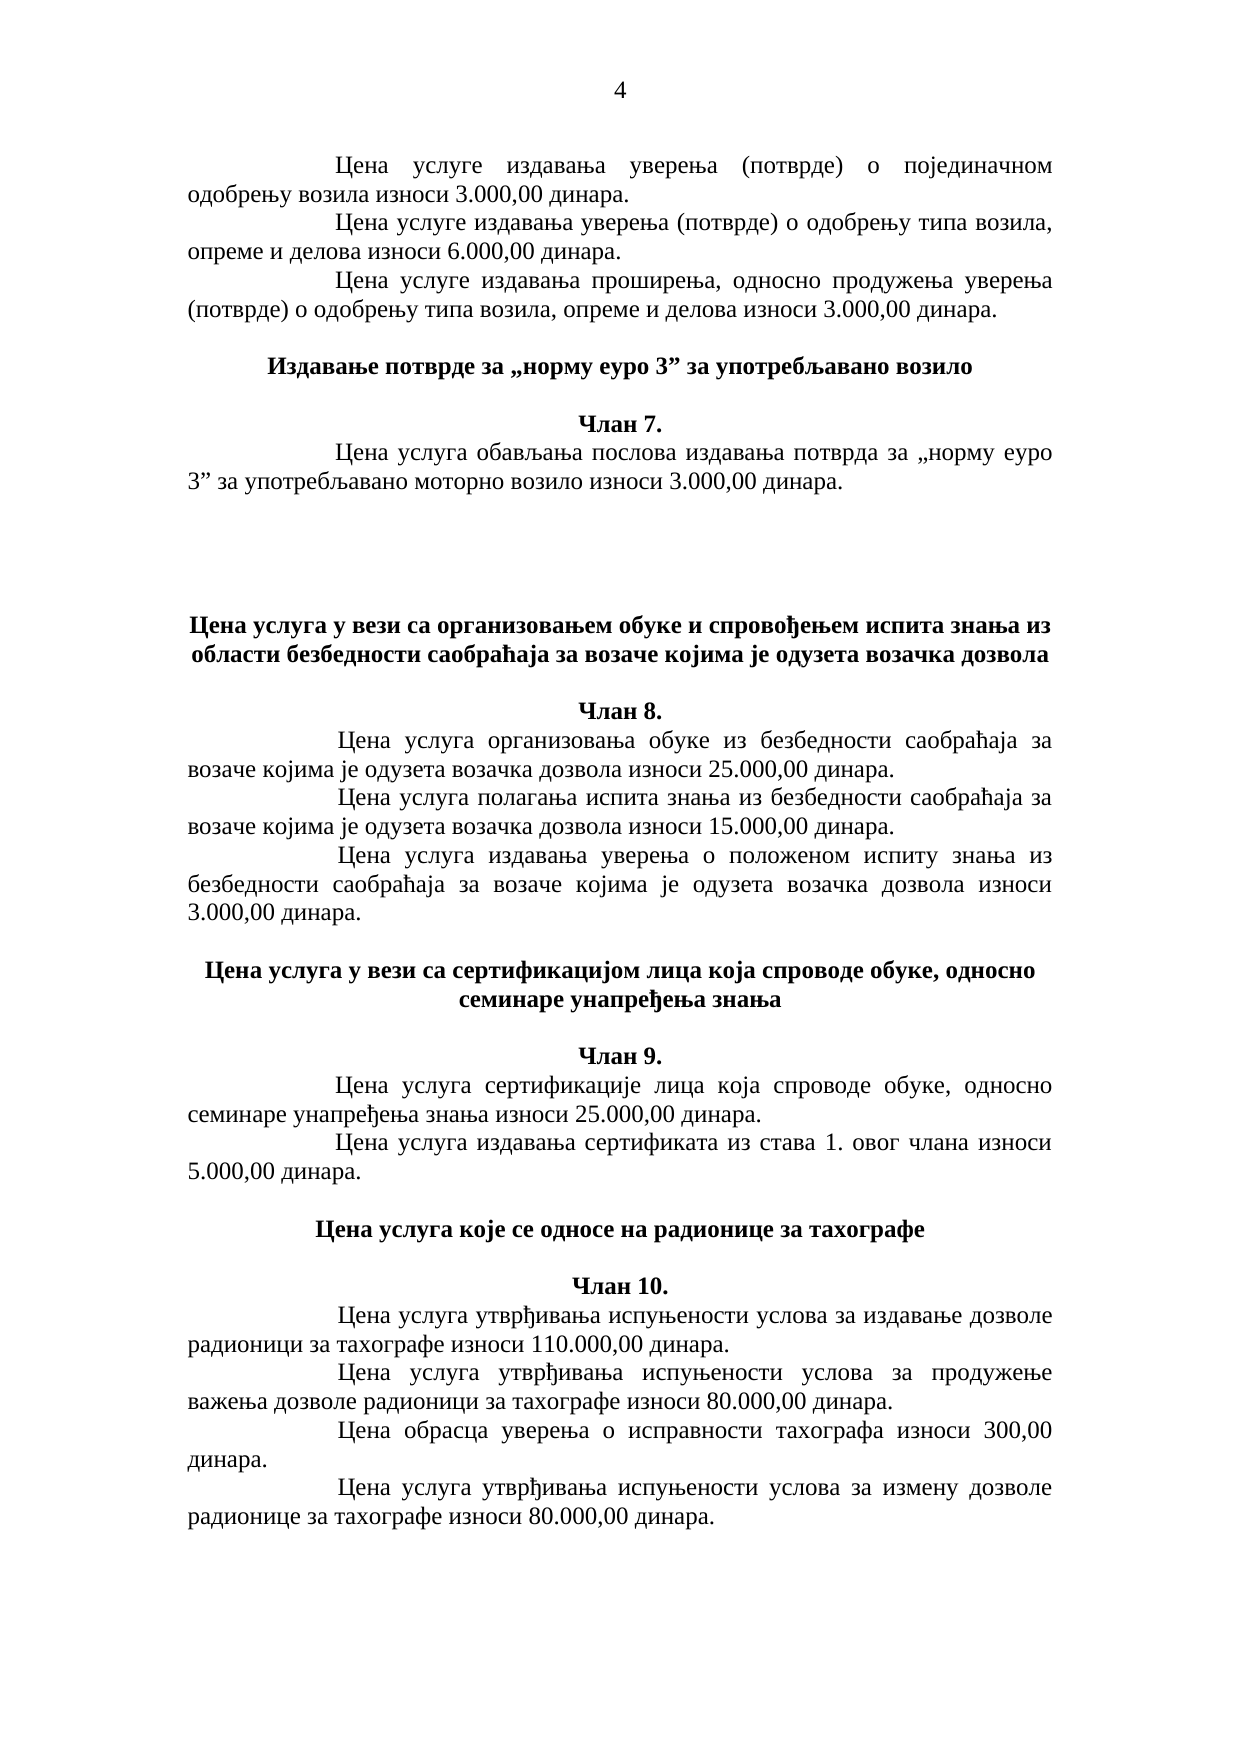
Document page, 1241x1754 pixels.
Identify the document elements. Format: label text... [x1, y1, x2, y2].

text Цена услуга издавања уверења о положеном испиту знања из безбедности саобраћаја за возаче којима је одузета возачка дозвола износи 3.000,00 динара. [187, 840, 1053, 926]
text Цена услуга издавања сертификата из става 1. овог члана износи 5.000,00 динара. [187, 1127, 1053, 1185]
text Цена услуга обављања послова издавања потврда за „норму еуро 3ˮ за употребљавано моторно возило износи 3.000,00 динара. [187, 437, 1053, 495]
text Цена услуга организовања обуке из безбедности саобраћаја за возаче којима је одузета возачка дозвола износи 25.000,00 динара. [187, 725, 1053, 782]
text Цена услуга утврђивања испуњености услова за издавање дозволе радионици за тахографе износи 110.000,00 динара. [187, 1300, 1053, 1357]
text Члан 7. [187, 409, 1053, 437]
text Цена услуга полагања испита знања из безбедности саобраћаја за возаче којима је одузета возачка дозвола износи 15.000,00 динара. [187, 782, 1053, 840]
text Цена услуга утврђивања испуњености услова за измену дозволе радионице за тахографе износи 80.000,00 динара. [187, 1472, 1053, 1530]
text Цена услуга сертификације лица која спроводе обуке, односно семинаре унапређења знања износи 25.000,00 динара. [187, 1070, 1053, 1127]
text Цена услуга које се односе на радионице за тахографе [187, 1214, 1053, 1242]
text Члан 10. [187, 1271, 1053, 1300]
text Цена услуга утврђивања испуњености услова за продужење важења дозволе радионици за тахографе износи 80.000,00 динара. [187, 1357, 1053, 1415]
text Цена услуге издавања уверења (потврде) о одобрењу типа возила, опреме и делова износи 6.000,00 динара. [187, 207, 1053, 265]
text Цена услуге издавања проширења, односно продужења уверења (потврде) о одобрењу типа возила, опреме и делова износи 3.000,00 динара. [187, 265, 1053, 322]
text Цена услуге издавања уверења (потврде) о појединачном одобрењу возила износи 3.000,00 динара. [187, 150, 1053, 207]
text Цена обрасца уверења о исправности тахографа износи 300,00 динара. [187, 1415, 1053, 1472]
text Цена услуга у вези са сертификацијом лица која спроводе обуке, односно семинаре унапређења знања [187, 955, 1053, 1012]
text Цена услуга у вези са организовањем обуке и спровођењем испита знања из области безбедности саобраћаја за возаче којима је одузета возачка дозвола [187, 610, 1053, 667]
text Издавање потврде за „норму еуро 3ˮ за употребљавано возило [187, 351, 1053, 380]
text Члан 9. [187, 1041, 1053, 1070]
text Члан 8. [187, 696, 1053, 725]
